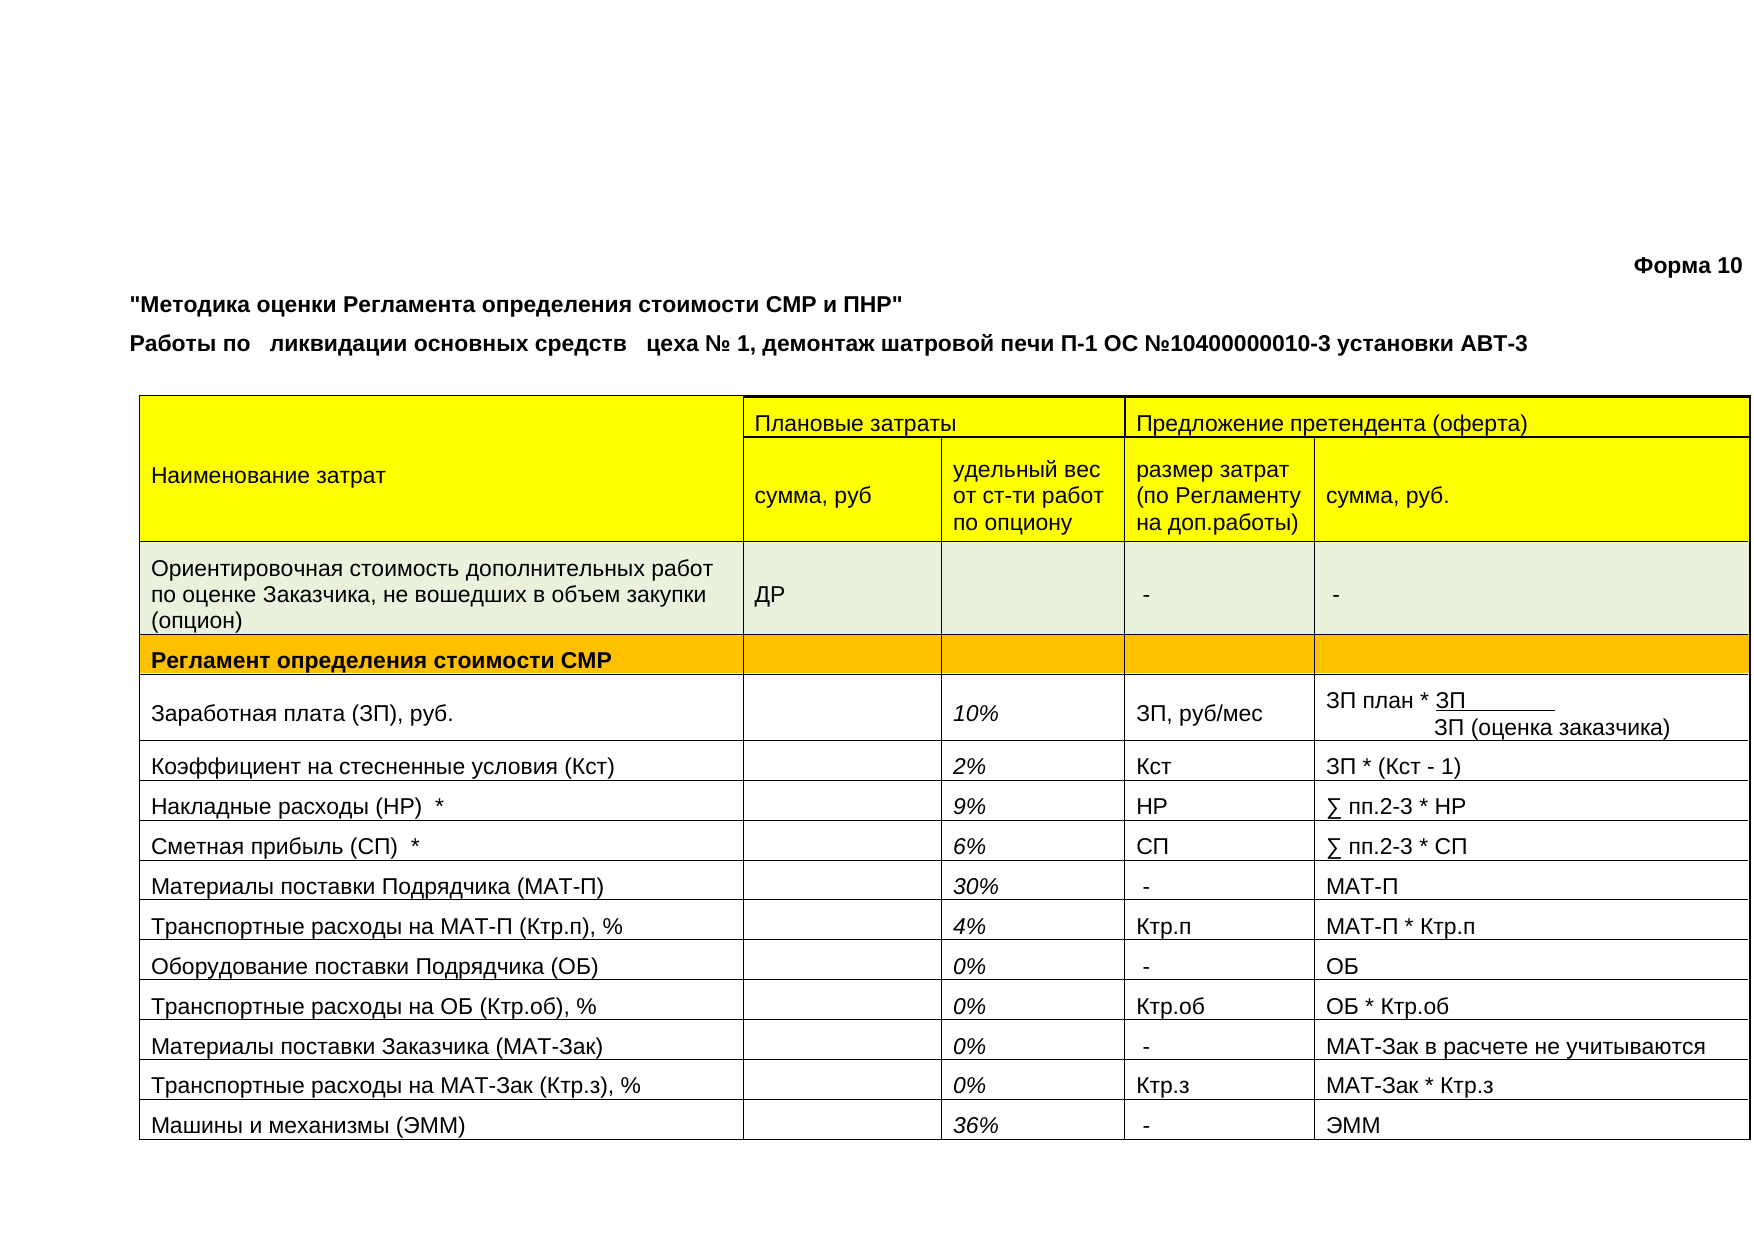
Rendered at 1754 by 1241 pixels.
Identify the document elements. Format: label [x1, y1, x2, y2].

table_header [118, 177, 1751, 1140]
